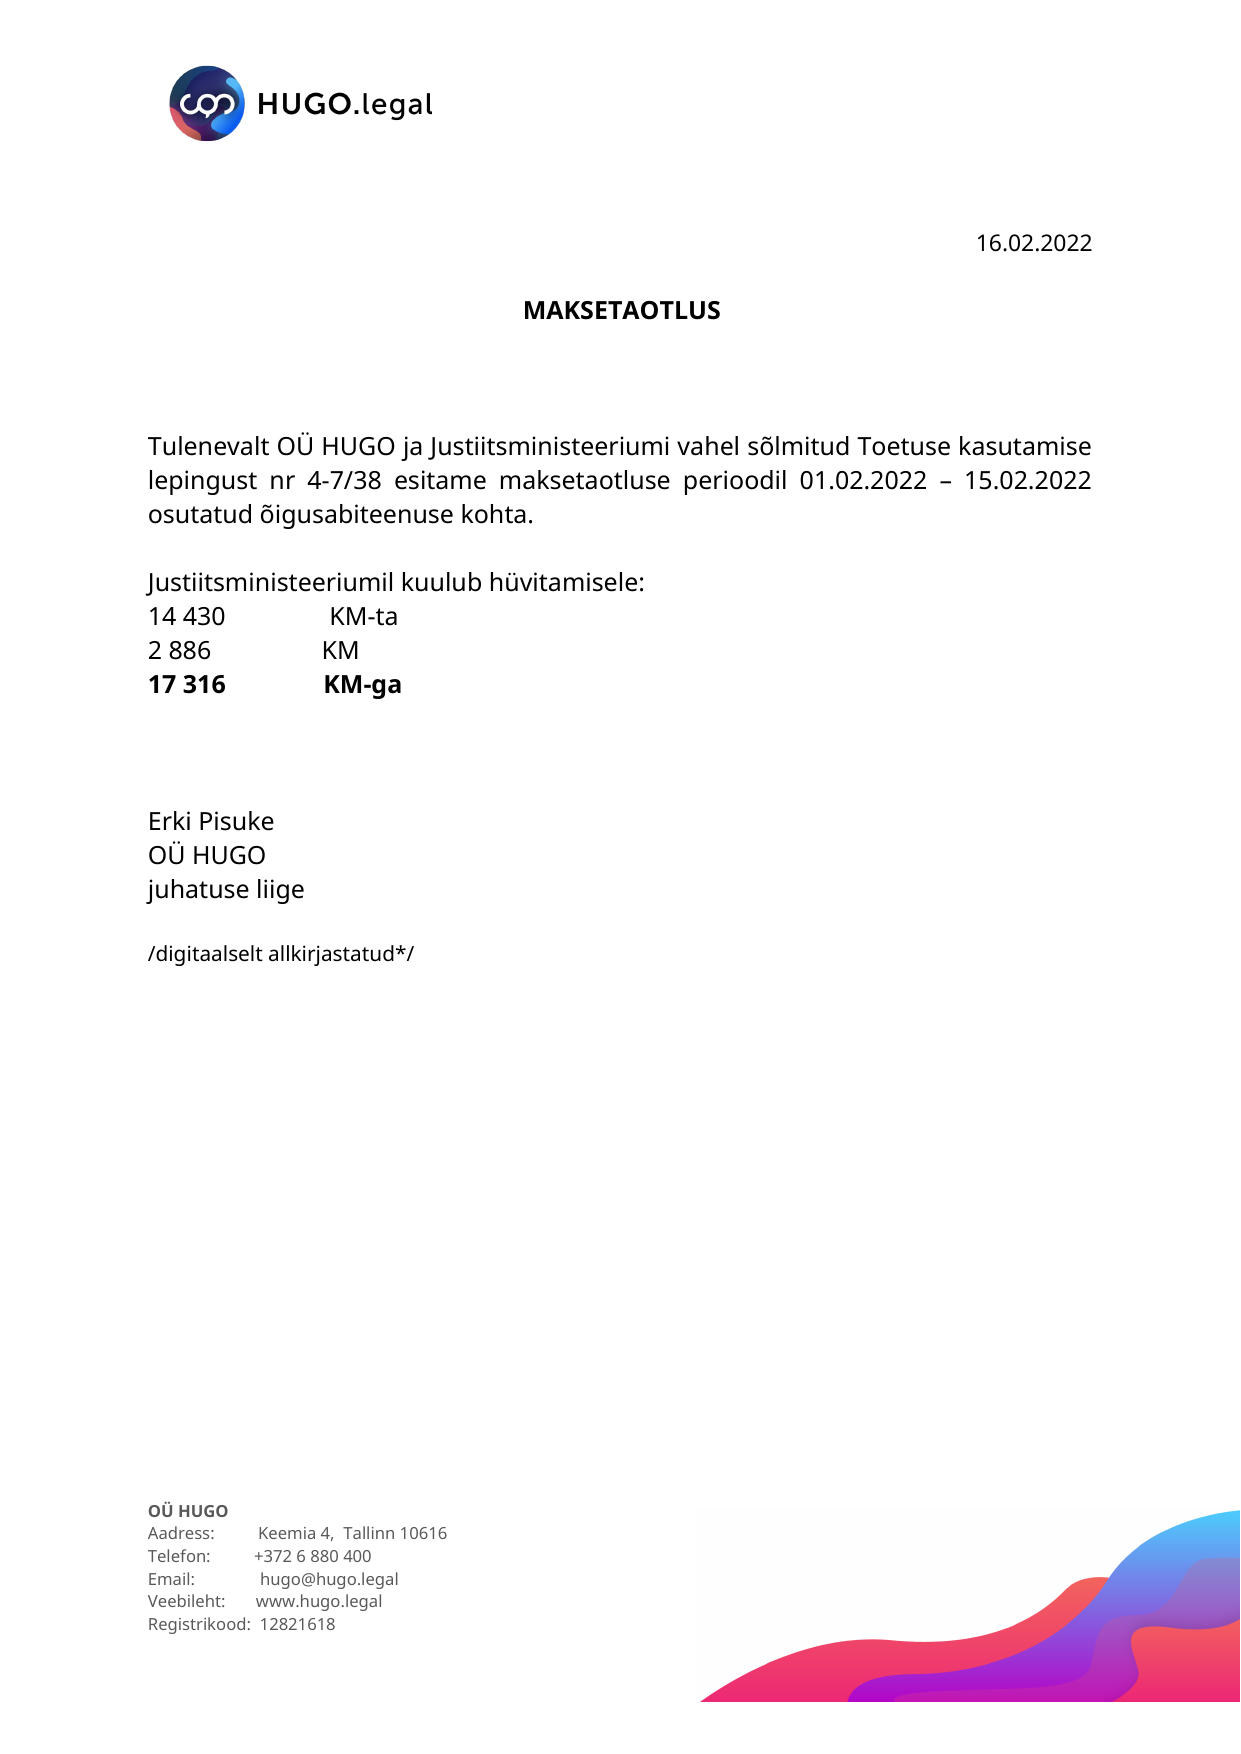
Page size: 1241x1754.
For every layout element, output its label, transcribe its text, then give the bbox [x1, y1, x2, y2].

text /digitaalselt allkirjastatud*/ [148, 939, 1093, 968]
text Erki Pisuke [148, 803, 1093, 837]
text Justiitsministeeriumil kuulub hüvitamisele: [148, 565, 1093, 599]
text OÜ HUGO [148, 837, 1093, 871]
text juhatuse liige [148, 871, 1093, 906]
picture [147, 44, 452, 162]
text Tulenevalt OÜ HUGO ja Justiitsministeeriumi vahel sõlmitud Toetuse kasutamise lepingust nr 4-7/38 esitame maksetaotluse perioodil 01.02.2022 – 15.02.2022 osutatud õigusabiteenuse kohta. [148, 429, 1093, 531]
text 2 886 KM [148, 633, 1093, 667]
text MAKSETAOTLUS [448, 292, 1093, 326]
picture [693, 1508, 1240, 1702]
text 14 430 KM-ta [148, 599, 1093, 633]
text 17 316 KM-ga [148, 667, 1093, 701]
text 16.02.2022 [148, 227, 1093, 258]
